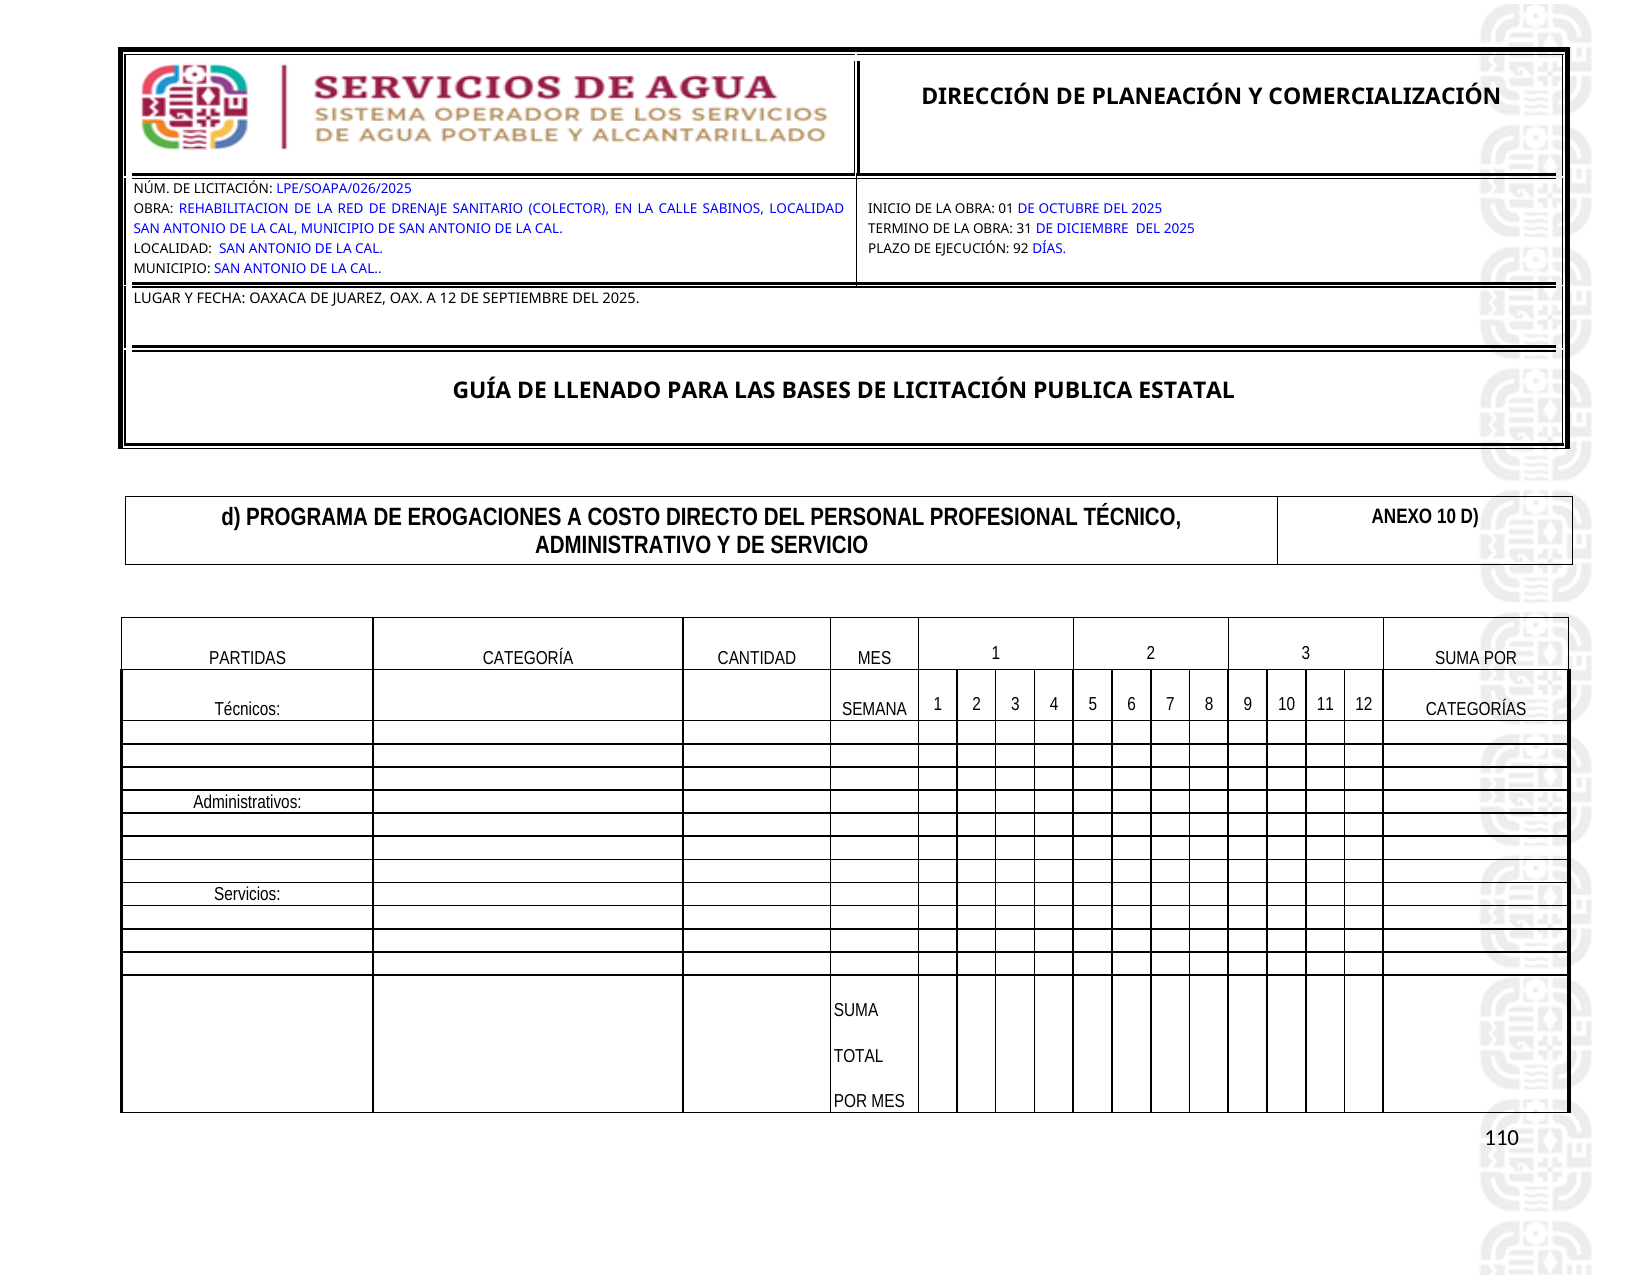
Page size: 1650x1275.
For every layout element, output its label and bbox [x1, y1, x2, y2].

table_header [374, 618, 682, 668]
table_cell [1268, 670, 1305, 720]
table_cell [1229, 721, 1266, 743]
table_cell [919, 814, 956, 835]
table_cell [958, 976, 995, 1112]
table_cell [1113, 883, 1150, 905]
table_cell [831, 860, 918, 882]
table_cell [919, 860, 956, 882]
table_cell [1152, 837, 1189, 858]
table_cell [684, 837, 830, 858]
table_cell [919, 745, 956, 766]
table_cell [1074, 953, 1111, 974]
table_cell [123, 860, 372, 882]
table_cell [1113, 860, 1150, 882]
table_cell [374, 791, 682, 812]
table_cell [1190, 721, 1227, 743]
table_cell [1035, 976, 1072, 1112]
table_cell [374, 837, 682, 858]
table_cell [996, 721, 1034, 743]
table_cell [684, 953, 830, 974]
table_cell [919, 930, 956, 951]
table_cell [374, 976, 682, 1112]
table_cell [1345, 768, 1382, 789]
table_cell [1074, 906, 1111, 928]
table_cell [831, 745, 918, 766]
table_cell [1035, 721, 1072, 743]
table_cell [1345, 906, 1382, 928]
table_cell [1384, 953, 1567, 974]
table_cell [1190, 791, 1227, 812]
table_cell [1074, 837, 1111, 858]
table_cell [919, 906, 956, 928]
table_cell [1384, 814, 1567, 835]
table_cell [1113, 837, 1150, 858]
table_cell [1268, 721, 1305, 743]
picture [137, 55, 836, 164]
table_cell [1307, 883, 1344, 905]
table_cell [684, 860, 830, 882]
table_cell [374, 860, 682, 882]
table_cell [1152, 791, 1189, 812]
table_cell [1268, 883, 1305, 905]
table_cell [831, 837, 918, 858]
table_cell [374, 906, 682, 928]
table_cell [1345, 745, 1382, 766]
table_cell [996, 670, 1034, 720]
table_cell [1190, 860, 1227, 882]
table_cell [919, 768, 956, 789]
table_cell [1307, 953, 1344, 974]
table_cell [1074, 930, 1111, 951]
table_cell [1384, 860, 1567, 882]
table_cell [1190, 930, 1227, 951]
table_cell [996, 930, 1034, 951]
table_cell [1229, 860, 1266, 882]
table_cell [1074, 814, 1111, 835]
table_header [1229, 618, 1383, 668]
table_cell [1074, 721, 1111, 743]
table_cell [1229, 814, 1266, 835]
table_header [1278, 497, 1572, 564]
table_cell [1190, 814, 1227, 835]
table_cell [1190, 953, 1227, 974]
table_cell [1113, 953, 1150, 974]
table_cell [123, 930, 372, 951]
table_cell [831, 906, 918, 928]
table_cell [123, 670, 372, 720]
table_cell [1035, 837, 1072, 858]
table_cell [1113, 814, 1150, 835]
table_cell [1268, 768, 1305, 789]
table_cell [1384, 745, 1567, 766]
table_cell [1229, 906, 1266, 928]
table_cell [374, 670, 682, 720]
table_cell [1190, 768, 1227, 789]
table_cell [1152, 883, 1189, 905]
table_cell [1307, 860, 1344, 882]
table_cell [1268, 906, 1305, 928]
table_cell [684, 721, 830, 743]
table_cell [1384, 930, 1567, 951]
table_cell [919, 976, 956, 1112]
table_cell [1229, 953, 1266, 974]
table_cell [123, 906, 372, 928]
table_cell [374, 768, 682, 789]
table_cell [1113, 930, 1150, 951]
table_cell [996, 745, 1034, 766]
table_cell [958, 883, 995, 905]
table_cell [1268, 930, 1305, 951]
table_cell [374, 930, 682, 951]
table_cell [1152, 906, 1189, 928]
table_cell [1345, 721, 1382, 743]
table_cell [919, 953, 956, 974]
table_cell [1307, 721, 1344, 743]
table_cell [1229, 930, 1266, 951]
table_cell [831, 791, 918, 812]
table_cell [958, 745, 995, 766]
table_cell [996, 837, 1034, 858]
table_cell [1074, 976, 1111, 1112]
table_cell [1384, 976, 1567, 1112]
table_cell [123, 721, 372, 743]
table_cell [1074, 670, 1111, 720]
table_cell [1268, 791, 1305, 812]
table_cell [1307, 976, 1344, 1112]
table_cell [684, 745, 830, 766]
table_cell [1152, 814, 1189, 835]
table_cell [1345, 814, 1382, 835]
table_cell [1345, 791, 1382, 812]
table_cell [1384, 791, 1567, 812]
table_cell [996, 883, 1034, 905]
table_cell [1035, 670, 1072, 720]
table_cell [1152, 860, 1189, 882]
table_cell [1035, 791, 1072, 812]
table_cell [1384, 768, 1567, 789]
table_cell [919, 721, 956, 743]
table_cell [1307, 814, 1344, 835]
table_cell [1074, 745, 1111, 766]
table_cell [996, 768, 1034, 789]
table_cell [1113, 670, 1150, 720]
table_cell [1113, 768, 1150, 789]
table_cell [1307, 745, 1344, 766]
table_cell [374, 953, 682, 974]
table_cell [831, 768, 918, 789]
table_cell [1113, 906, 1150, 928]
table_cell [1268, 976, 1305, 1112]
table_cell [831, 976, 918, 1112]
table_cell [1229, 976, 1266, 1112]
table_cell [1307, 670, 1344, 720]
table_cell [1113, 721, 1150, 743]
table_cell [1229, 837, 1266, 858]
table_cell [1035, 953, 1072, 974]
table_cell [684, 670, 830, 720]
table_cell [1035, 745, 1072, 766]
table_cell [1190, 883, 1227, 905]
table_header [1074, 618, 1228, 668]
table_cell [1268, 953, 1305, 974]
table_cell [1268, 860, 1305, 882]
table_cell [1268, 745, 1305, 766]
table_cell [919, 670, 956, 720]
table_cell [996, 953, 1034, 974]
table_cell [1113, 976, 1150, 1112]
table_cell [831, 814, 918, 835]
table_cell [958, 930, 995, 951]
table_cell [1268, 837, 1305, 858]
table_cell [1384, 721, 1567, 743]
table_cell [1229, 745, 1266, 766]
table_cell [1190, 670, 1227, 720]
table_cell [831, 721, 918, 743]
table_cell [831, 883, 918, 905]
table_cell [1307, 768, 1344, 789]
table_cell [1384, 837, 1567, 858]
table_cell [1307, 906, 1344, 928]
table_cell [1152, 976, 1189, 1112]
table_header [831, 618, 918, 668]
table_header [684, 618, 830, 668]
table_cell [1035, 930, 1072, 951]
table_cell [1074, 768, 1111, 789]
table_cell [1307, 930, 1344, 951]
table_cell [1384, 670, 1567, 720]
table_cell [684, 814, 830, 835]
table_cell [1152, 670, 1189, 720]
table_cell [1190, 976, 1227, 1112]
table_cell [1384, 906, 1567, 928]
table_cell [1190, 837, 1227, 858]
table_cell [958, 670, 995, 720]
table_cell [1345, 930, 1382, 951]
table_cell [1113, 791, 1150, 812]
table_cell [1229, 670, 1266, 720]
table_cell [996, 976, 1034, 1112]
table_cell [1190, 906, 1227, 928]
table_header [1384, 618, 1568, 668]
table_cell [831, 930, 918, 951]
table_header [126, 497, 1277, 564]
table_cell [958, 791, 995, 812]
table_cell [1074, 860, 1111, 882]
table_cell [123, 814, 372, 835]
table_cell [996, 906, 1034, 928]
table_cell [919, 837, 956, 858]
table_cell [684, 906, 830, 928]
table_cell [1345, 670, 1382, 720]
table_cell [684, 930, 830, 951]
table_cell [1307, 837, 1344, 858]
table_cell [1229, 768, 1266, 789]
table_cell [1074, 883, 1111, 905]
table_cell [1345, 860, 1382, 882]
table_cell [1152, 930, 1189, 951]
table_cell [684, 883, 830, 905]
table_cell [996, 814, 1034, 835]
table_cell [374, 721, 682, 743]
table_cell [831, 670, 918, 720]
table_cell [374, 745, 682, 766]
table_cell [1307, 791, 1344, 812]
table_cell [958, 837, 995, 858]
picture [1465, 4, 1595, 1275]
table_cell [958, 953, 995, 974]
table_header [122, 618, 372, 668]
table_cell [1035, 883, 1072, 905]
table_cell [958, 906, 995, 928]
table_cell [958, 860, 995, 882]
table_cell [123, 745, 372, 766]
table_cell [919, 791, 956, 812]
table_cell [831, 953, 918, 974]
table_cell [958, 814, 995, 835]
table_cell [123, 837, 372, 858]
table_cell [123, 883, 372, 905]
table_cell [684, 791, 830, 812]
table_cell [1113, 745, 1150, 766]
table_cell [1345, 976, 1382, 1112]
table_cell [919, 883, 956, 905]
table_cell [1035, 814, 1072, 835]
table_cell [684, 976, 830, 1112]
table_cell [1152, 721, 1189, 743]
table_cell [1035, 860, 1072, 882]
picture [1465, 52, 1565, 448]
picture [1469, 90, 1477, 101]
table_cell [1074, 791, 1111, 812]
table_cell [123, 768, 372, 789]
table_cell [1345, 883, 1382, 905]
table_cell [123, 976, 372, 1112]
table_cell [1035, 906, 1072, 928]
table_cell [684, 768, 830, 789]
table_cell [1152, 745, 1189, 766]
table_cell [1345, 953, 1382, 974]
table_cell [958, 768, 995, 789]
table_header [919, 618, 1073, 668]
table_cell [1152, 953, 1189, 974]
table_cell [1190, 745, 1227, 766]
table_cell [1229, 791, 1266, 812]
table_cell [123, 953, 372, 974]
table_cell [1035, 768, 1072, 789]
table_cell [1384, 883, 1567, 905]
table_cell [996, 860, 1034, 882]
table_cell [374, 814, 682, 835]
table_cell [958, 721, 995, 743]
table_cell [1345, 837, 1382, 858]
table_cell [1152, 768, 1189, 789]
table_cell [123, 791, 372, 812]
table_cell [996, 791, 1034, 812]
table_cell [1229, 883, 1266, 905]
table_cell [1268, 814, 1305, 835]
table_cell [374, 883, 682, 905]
